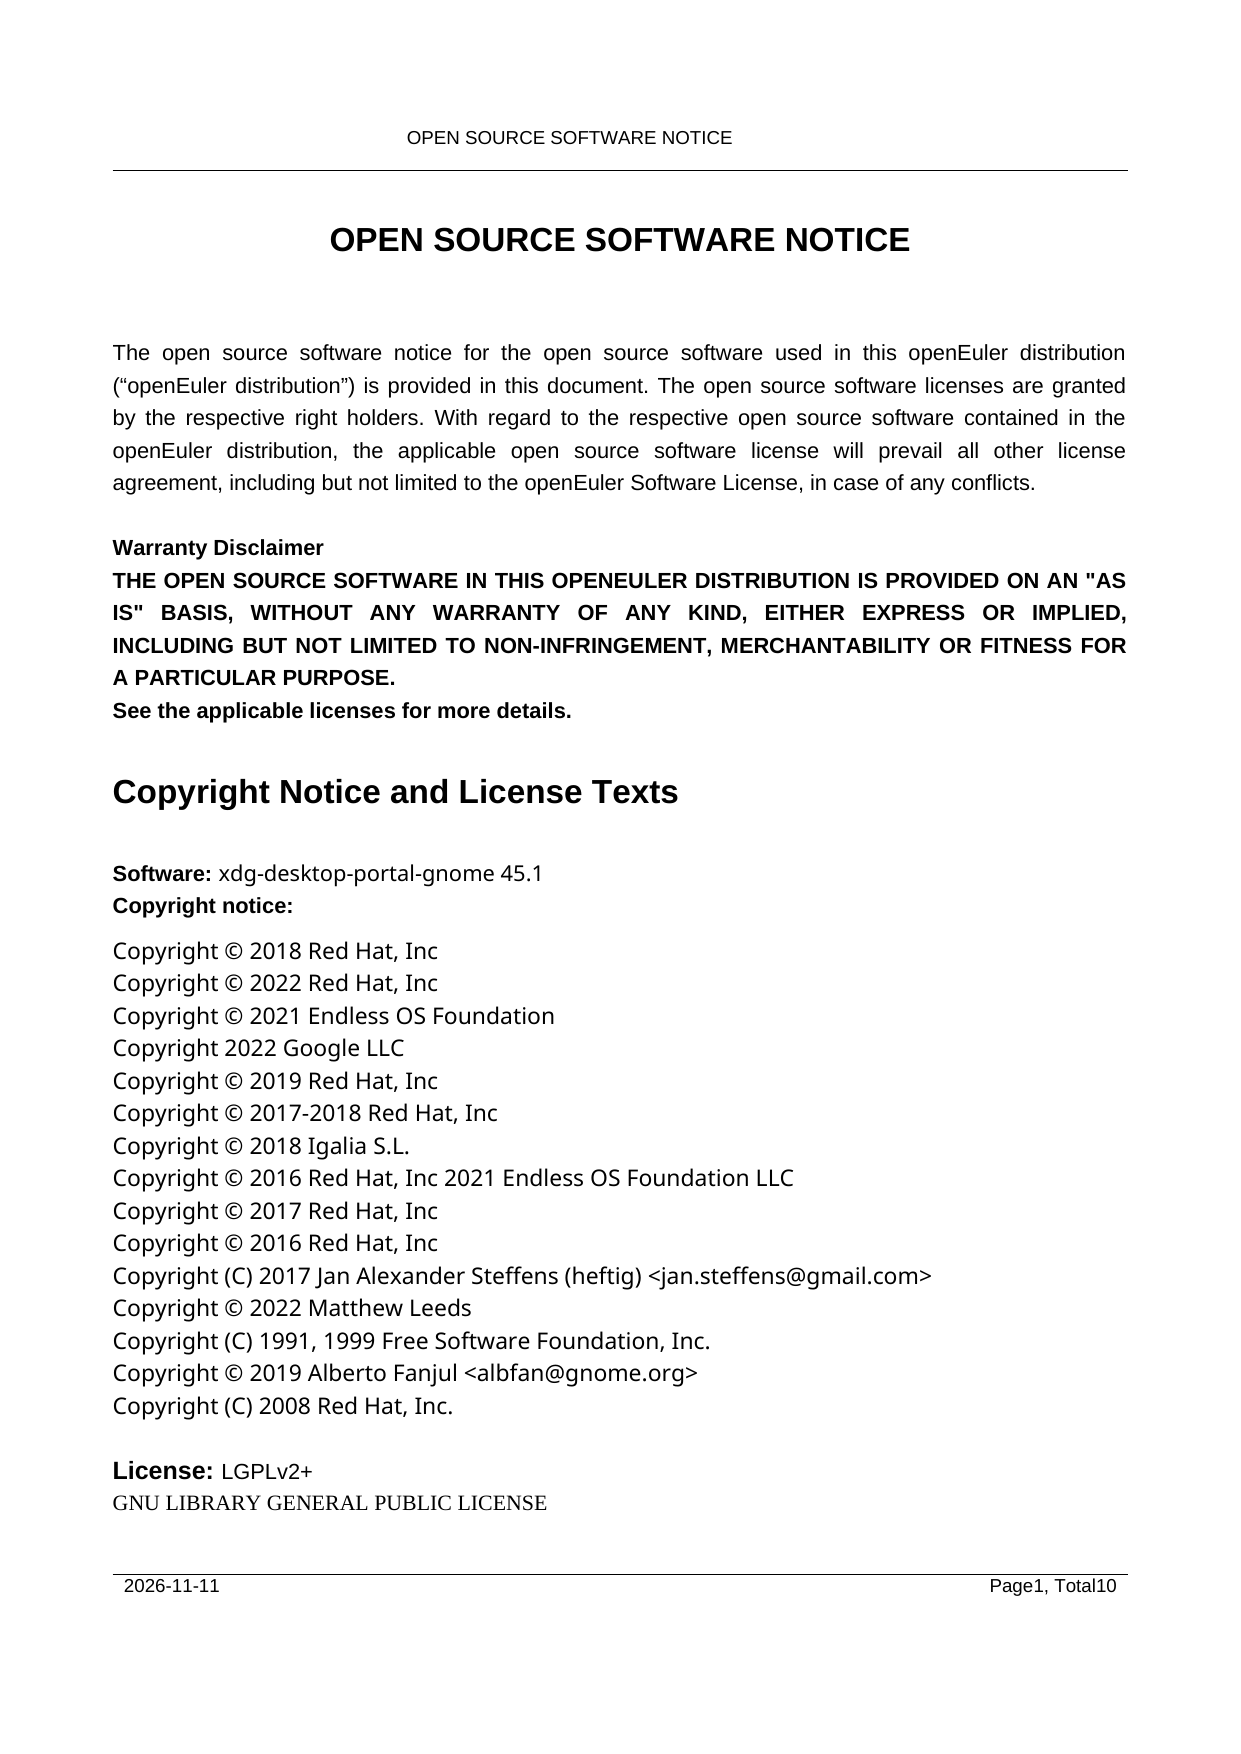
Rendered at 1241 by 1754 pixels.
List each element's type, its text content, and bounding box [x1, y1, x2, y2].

text THE OPEN SOURCE SOFTWARE IN THIS OPENEULER DISTRIBUTION IS PROVIDED ON AN "AS IS" BASIS, WITHOUT ANY WARRANTY OF ANY KIND, EITHER EXPRESS OR IMPLIED, INCLUDING BUT NOT LIMITED TO NON-INFRINGEMENT, MERCHANTABILITY OR FITNESS FOR A PARTICULAR PURPOSE. See the applicable licenses for more details. [112, 564, 1128, 726]
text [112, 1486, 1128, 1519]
text Copyright Notice and License Texts [112, 759, 1128, 824]
text Warranty Disclaimer [112, 531, 1128, 564]
text Copyright notice: [112, 889, 1128, 921]
text The open source software notice for the open source software used in this openEuler distribution (“openEuler distribution”) is provided in this document. The open source software licenses are granted by the respective right holders. With regard to the respective open source software contained in the openEuler distribution, the applicable open source software license will prevail all other license agreement, including but not limited to the openEuler Software License, in case of any conflicts. [112, 336, 1128, 499]
text OPEN SOURCE SOFTWARE NOTICE [112, 206, 1128, 271]
text Copyright © 2018 Red Hat, Inc Copyright © 2022 Red Hat, Inc Copyright © 2021 Endless OS Foundation Copyright 2022 Google LLC Copyright © 2019 Red Hat, Inc Copyright © 2017-2018 Red Hat, Inc Copyright © 2018 Igalia S.L. Copyright © 2016 Red Hat, Inc 2021 Endless OS Foundation LLC Copyright © 2017 Red Hat, Inc Copyright © 2016 Red Hat, Inc Copyright (C) 2017 Jan Alexander Steffens (heftig) <jan.steffens@gmail.com> Copyright © 2022 Matthew Leeds Copyright (C) 1991, 1999 Free Software Foundation, Inc. Copyright © 2019 Alberto Fanjul <albfan@gnome.org> Copyright (C) 2008 Red Hat, Inc. [112, 934, 1128, 1454]
text License: LGPLv2+ [112, 1454, 1128, 1486]
title Software: xdg-desktop-portal-gnome 45.1 [112, 856, 1128, 889]
